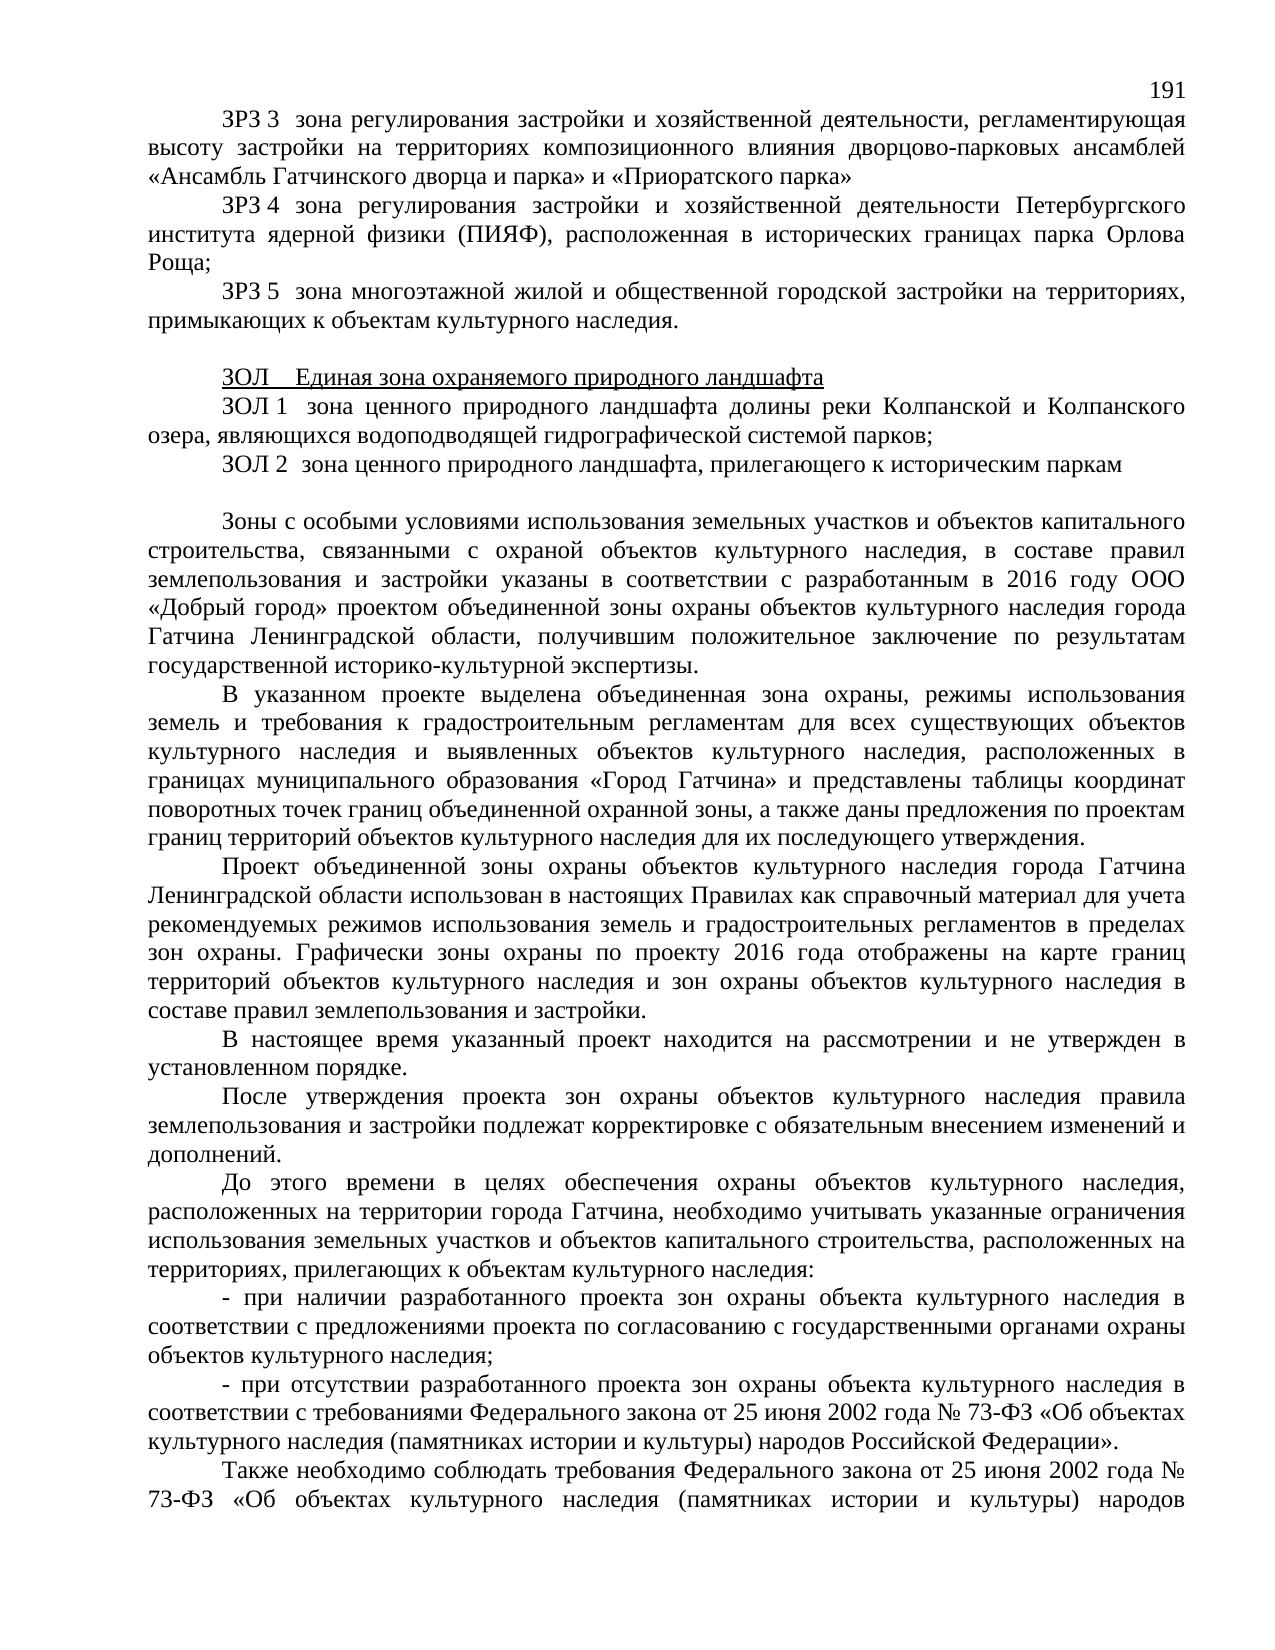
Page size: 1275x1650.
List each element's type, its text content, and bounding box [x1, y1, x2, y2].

text - при отсутствии разработанного проекта зон охраны объекта культурного наследия в соответствии с требованиями Федерального закона от 25 июня 2002 года № 73-ФЗ «Об объектах культурного наследия (памятниках истории и культуры) народов Российской Федерации». [148, 1369, 1186, 1455]
text Зоны с особыми условиями использования земельных участков и объектов капитального строительства, связанными с охраной объектов культурного наследия, в составе правил землепользования и застройки указаны в соответствии с разработанным в 2016 году ООО «Добрый город» проектом объединенной зоны охраны объектов культурного наследия города Гатчина Ленинградской области, получившим положительное заключение по результатам государственной историко-культурной экспертизы. [148, 506, 1186, 679]
text ЗРЗ 5 зона многоэтажной жилой и общественной городской застройки на территориях, примыкающих к объектам культурного наследия. [148, 276, 1186, 334]
text В настоящее время указанный проект находится на рассмотрении и не утвержден в установленном порядке. [148, 1024, 1186, 1081]
text ЗРЗ 3 зона регулирования застройки и хозяйственной деятельности, регламентирующая высоту застройки на территориях композиционного влияния дворцово-парковых ансамблей «Ансамбль Гатчинского дворца и парка» и «Приоратского парка» [148, 104, 1186, 190]
text После утверждения проекта зон охраны объектов культурного наследия правила землепользования и застройки подлежат корректировке с обязательным внесением изменений и дополнений. [148, 1081, 1186, 1167]
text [148, 1455, 1186, 1512]
text ЗОЛ 1 зона ценного природного ландшафта долины реки Колпанской и Колпанского озера, являющихся водоподводящей гидрографической системой парков; [148, 391, 1186, 449]
text - при наличии разработанного проекта зон охраны объекта культурного наследия в соответствии с предложениями проекта по согласованию с государственными органами охраны объектов культурного наследия; [148, 1282, 1186, 1369]
text В указанном проекте выделена объединенная зона охраны, режимы использования земель и требования к градостроительным регламентам для всех существующих объектов культурного наследия и выявленных объектов культурного наследия, расположенных в границах муниципального образования «Город Гатчина» и представлены таблицы координат поворотных точек границ объединенной охранной зоны, а также даны предложения по проектам границ территорий объектов культурного наследия для их последующего утверждения. [148, 679, 1186, 851]
text Проект объединенной зоны охраны объектов культурного наследия города Гатчина Ленинградской области использован в настоящих Правилах как справочный материал для учета рекомендуемых режимов использования земель и градостроительных регламентов в пределах зон охраны. Графически зоны охраны по проекту 2016 года отображены на карте границ территорий объектов культурного наследия и зон охраны объектов культурного наследия в составе правил землепользования и застройки. [148, 851, 1186, 1024]
text ЗОЛ Единая зона охраняемого природного ландшафта [148, 362, 1186, 391]
text ЗОЛ 2 зона ценного природного ландшафта, прилегающего к историческим паркам [148, 449, 1186, 477]
text До этого времени в целях обеспечения охраны объектов культурного наследия, расположенных на территории города Гатчина, необходимо учитывать указанные ограничения использования земельных участков и объектов капитального строительства, расположенных на территориях, прилегающих к объектам культурного наследия: [148, 1167, 1186, 1282]
text ЗРЗ 4 зона регулирования застройки и хозяйственной деятельности Петербургского института ядерной физики (ПИЯФ), расположенная в исторических границах парка Орлова Роща; [148, 190, 1186, 276]
